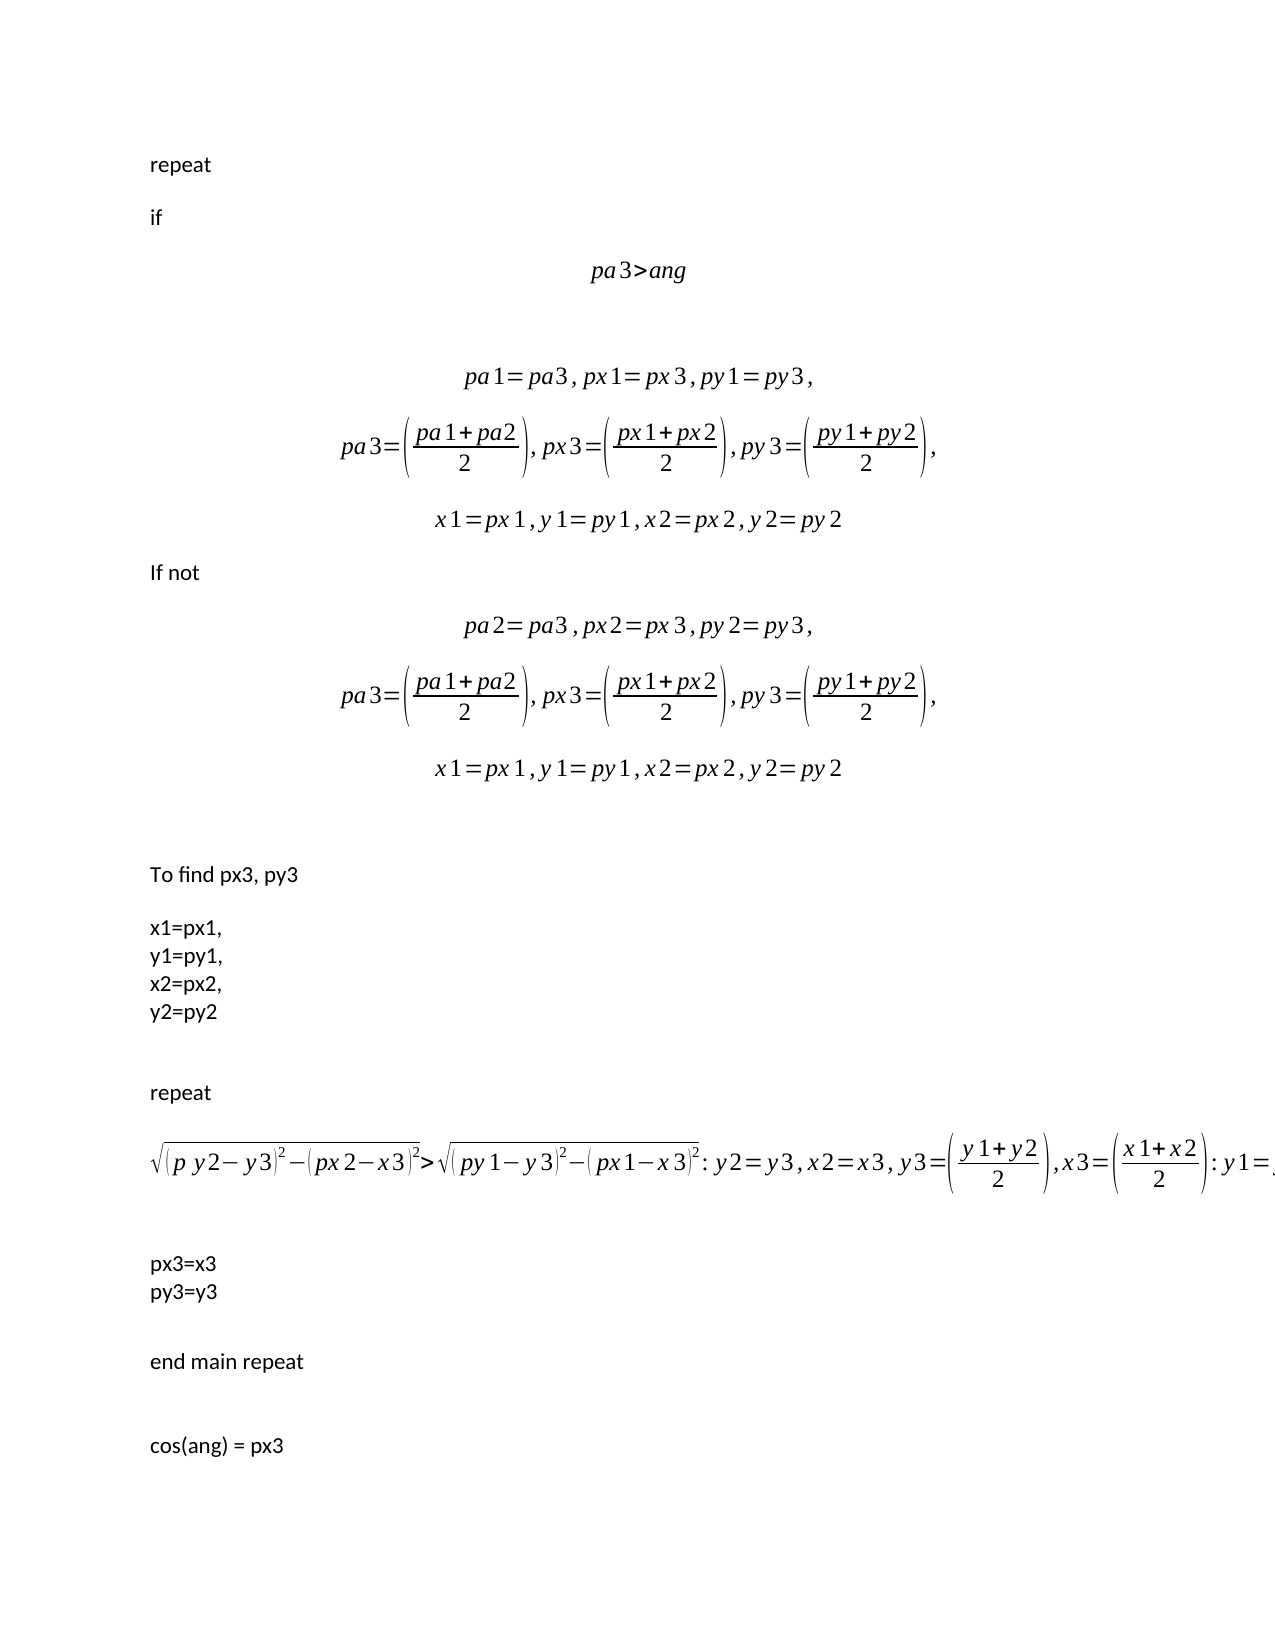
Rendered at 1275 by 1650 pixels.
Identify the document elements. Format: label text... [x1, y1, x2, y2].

text x2=px2, [150, 969, 1125, 997]
text If not [150, 558, 1125, 586]
text cos(ang) = px3 [150, 1431, 1125, 1459]
text y1=py1, [150, 941, 1125, 969]
text px3=x3 [150, 1249, 1125, 1277]
text repeat [150, 1078, 1125, 1106]
text x1=px1, [150, 913, 1125, 941]
text end main repeat [150, 1347, 1125, 1375]
text repeat [150, 150, 1125, 178]
text y2=py2 [150, 997, 1125, 1025]
text To find px3, py3 [150, 860, 1125, 888]
text py3=y3 [150, 1277, 1125, 1305]
text if [150, 203, 1125, 231]
